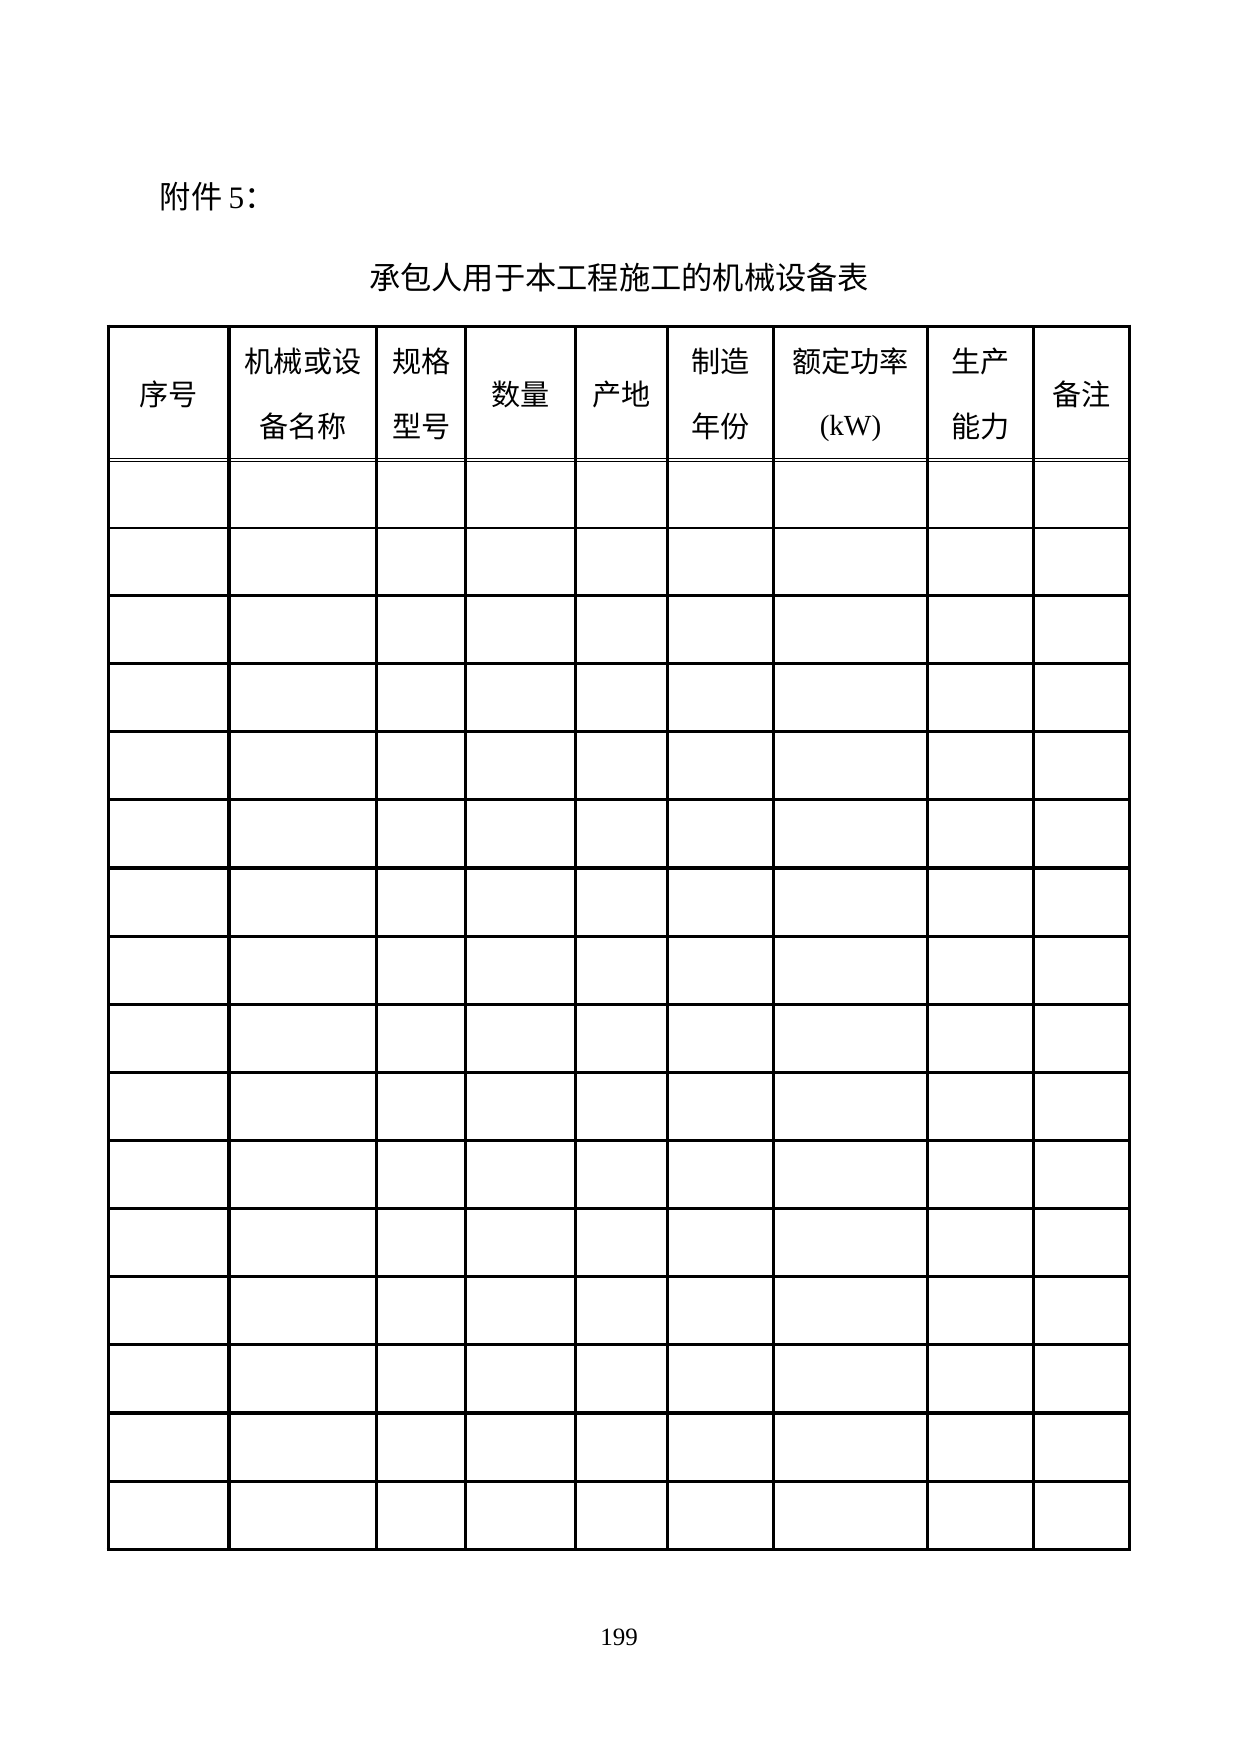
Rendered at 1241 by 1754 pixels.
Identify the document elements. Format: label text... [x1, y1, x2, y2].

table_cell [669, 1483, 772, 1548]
table_cell [775, 665, 926, 730]
table_cell [110, 1074, 227, 1139]
table_cell [929, 733, 1032, 798]
table_header 额定功率(kW) [775, 328, 926, 458]
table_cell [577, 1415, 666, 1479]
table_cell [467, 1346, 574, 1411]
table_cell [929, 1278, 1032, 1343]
table_cell [577, 733, 666, 798]
table_cell [929, 462, 1032, 527]
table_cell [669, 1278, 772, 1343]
table_cell [929, 597, 1032, 662]
table_cell [378, 1006, 464, 1071]
table_cell [1035, 462, 1128, 527]
table_header 序号 [110, 328, 227, 458]
text 承包人用于本工程施工的机械设备表 [159, 243, 1078, 308]
table_cell [577, 529, 666, 594]
table_cell [110, 733, 227, 798]
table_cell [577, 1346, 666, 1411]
table_cell [669, 733, 772, 798]
table_cell [110, 529, 227, 594]
table_cell [577, 462, 666, 527]
table_cell [775, 529, 926, 594]
table_cell [467, 870, 574, 934]
table_cell [1035, 665, 1128, 730]
table_cell [110, 801, 227, 866]
table_cell [929, 938, 1032, 1003]
table_cell [669, 1006, 772, 1071]
table_cell [775, 1210, 926, 1275]
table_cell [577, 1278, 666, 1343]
table_cell [378, 870, 464, 934]
table_cell [669, 801, 772, 866]
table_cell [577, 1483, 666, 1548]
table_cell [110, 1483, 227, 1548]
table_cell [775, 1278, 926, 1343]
table_cell [110, 1142, 227, 1207]
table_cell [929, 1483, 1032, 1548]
table_cell [467, 1074, 574, 1139]
table_cell [467, 1210, 574, 1275]
table_cell [669, 462, 772, 527]
table_cell [378, 529, 464, 594]
table_header 数量 [467, 328, 574, 458]
table_header 规格型号 [378, 328, 464, 458]
table_cell [110, 597, 227, 662]
table_cell [110, 1210, 227, 1275]
table_cell [231, 462, 375, 527]
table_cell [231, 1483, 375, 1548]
table_header 机械或设备名称 [231, 328, 375, 458]
table_cell [467, 938, 574, 1003]
table_cell [669, 597, 772, 662]
table_cell [775, 938, 926, 1003]
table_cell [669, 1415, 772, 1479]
table_header 备注 [1035, 328, 1128, 458]
table_cell [1035, 938, 1128, 1003]
table_cell [378, 1074, 464, 1139]
table_cell [1035, 529, 1128, 594]
table_cell [929, 870, 1032, 934]
table_cell [110, 462, 227, 527]
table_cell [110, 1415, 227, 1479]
table_header 制造年份 [669, 328, 772, 458]
table_cell [1035, 733, 1128, 798]
table_cell [775, 1142, 926, 1207]
table_cell [231, 801, 375, 866]
table_cell [929, 529, 1032, 594]
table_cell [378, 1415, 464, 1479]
table_cell [231, 1210, 375, 1275]
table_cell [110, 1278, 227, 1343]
table_cell [467, 1006, 574, 1071]
table_cell [1035, 870, 1128, 934]
table_cell [231, 1074, 375, 1139]
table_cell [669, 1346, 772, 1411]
table_cell [669, 870, 772, 934]
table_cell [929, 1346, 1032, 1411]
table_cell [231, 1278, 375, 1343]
table_cell [378, 462, 464, 527]
table_cell [467, 665, 574, 730]
table_cell [775, 1074, 926, 1139]
table_cell [775, 462, 926, 527]
table_cell [929, 1006, 1032, 1071]
table_cell [577, 801, 666, 866]
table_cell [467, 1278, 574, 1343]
table_cell [231, 665, 375, 730]
table_cell [378, 665, 464, 730]
table_cell [1035, 801, 1128, 866]
table_cell [929, 665, 1032, 730]
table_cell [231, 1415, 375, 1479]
table_cell [231, 733, 375, 798]
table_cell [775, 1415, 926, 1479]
table_cell [669, 938, 772, 1003]
table_cell [669, 1210, 772, 1275]
table_cell [231, 938, 375, 1003]
table_cell [929, 801, 1032, 866]
table_cell [577, 1142, 666, 1207]
table_cell [378, 597, 464, 662]
table_cell [669, 1142, 772, 1207]
table_cell [1035, 1074, 1128, 1139]
table_cell [231, 597, 375, 662]
table_cell [467, 801, 574, 866]
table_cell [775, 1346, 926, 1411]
table_cell [110, 938, 227, 1003]
table_cell [467, 1142, 574, 1207]
table_cell [929, 1074, 1032, 1139]
table_cell [231, 1142, 375, 1207]
table_cell [577, 938, 666, 1003]
table_cell [1035, 1142, 1128, 1207]
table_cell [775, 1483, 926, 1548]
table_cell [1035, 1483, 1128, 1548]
table_cell [929, 1142, 1032, 1207]
table_cell [577, 1210, 666, 1275]
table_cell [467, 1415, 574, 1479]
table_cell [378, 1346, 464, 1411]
table_cell [1035, 1006, 1128, 1071]
table_cell [775, 1006, 926, 1071]
table_cell [669, 665, 772, 730]
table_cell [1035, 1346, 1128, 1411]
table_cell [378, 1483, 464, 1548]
table_cell [669, 529, 772, 594]
table_header 产地 [577, 328, 666, 458]
table_cell [775, 597, 926, 662]
table_cell [669, 1074, 772, 1139]
table_cell [577, 1006, 666, 1071]
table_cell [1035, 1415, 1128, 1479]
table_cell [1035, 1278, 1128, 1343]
table_cell [378, 1210, 464, 1275]
table_cell [110, 870, 227, 934]
table_cell [231, 1006, 375, 1071]
table_cell [467, 529, 574, 594]
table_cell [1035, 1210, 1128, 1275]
table_cell [577, 597, 666, 662]
table_cell [467, 597, 574, 662]
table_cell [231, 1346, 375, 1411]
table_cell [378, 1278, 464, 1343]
table_cell [231, 870, 375, 934]
table_cell [775, 801, 926, 866]
table_cell [577, 870, 666, 934]
table_cell [775, 733, 926, 798]
table_header 生产能力 [929, 328, 1032, 458]
table_cell [775, 870, 926, 934]
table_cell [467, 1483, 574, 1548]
table_cell [110, 1006, 227, 1071]
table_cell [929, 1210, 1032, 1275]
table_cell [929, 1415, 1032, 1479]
table_cell [467, 733, 574, 798]
table_cell [378, 733, 464, 798]
table_cell [110, 665, 227, 730]
table_cell [577, 1074, 666, 1139]
table_cell [577, 665, 666, 730]
table_cell [231, 529, 375, 594]
table_cell [378, 938, 464, 1003]
text 附件5： [159, 162, 1078, 227]
table_cell [1035, 597, 1128, 662]
table_cell [378, 801, 464, 866]
table_cell [467, 462, 574, 527]
table_cell [378, 1142, 464, 1207]
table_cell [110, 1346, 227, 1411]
